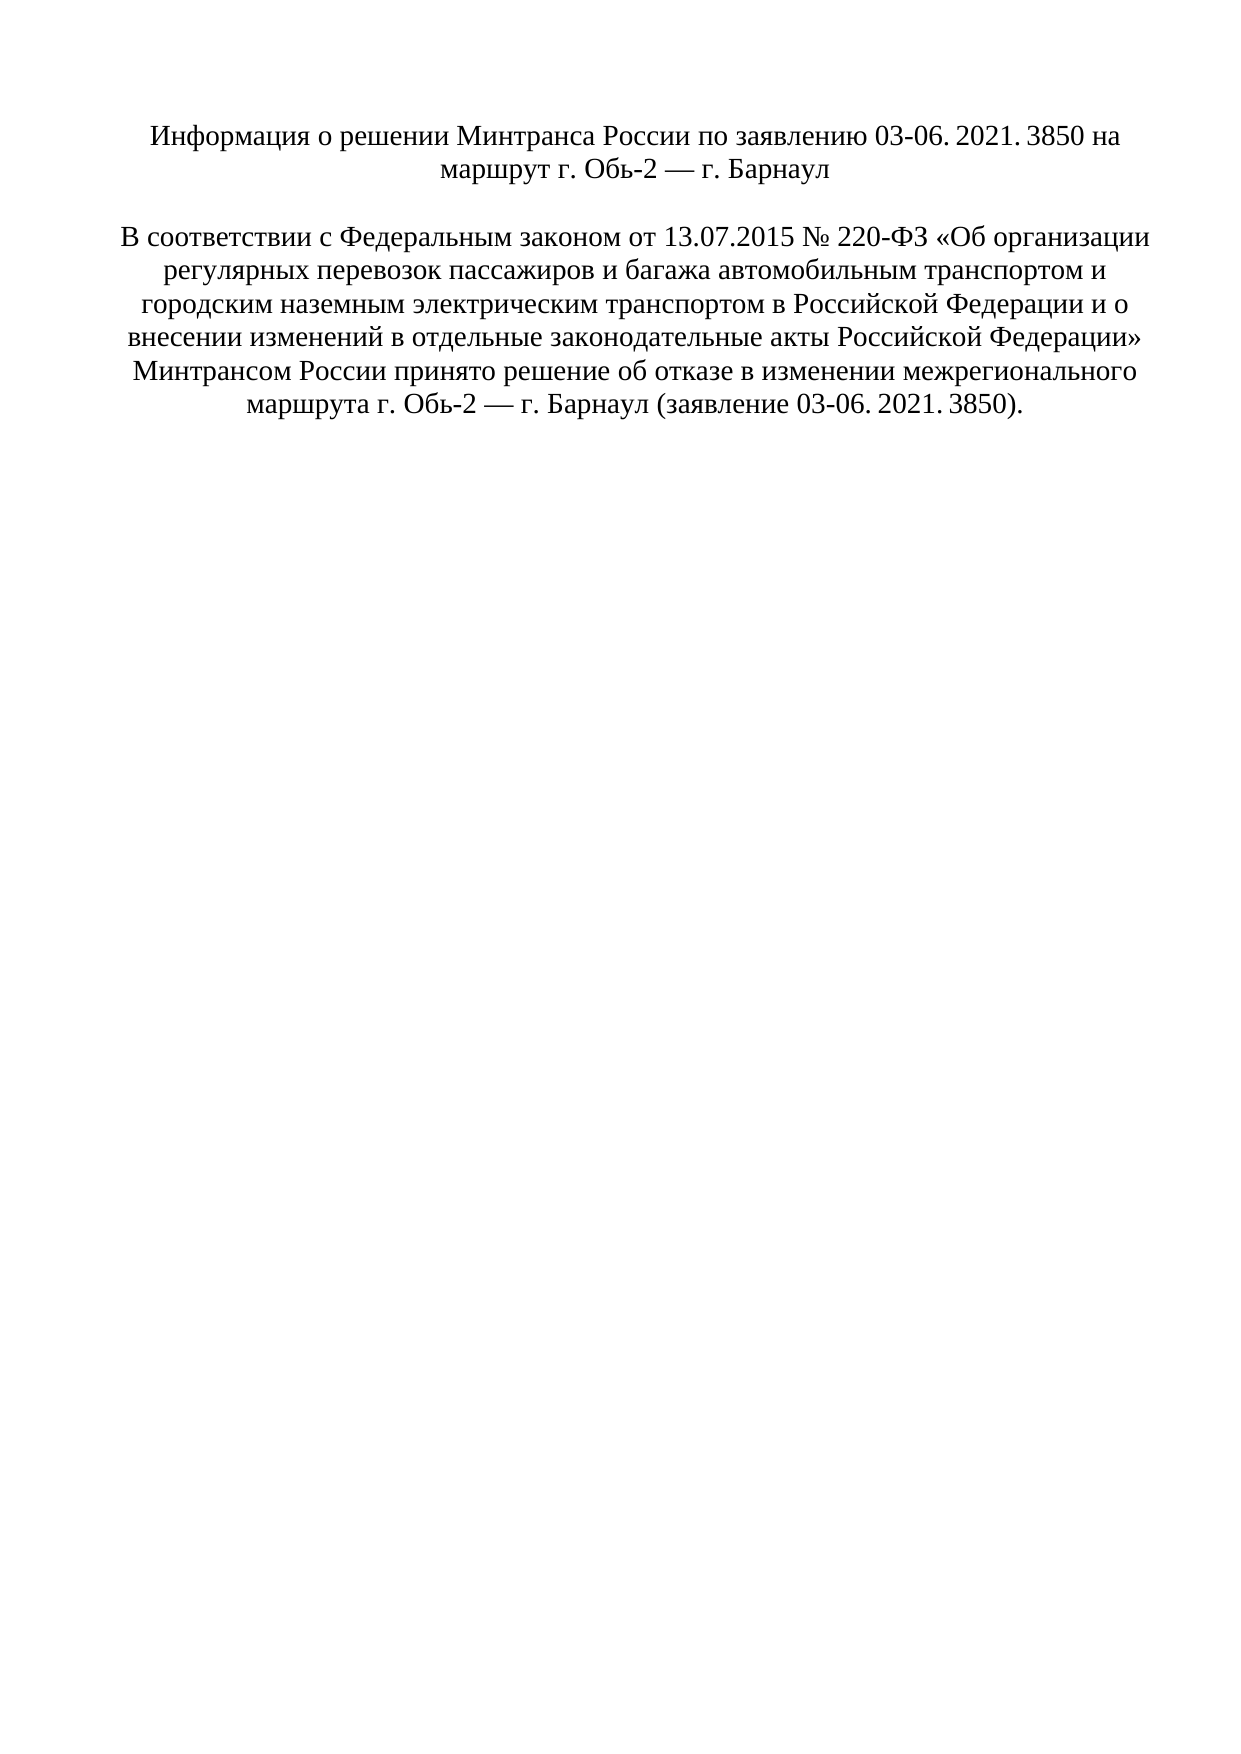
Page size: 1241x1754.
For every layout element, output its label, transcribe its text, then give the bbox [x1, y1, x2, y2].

text Информация о решении Минтранса России по заявлению 03-06. 2021. 3850 на маршрут г. Обь-2 — г. Барнаул [118, 118, 1152, 185]
text В соответствии с Федеральным законом от 13.07.2015 № 220-ФЗ «Об организации регулярных перевозок пассажиров и багажа автомобильным транспортом и городским наземным электрическим транспортом в Российской Федерации и о внесении изменений в отдельные законодательные акты Российской Федерации» Минтрансом России принято решение об отказе в изменении межрегионального маршрута г. Обь-2 — г. Барнаул (заявление 03-06. 2021. 3850). [118, 219, 1152, 420]
